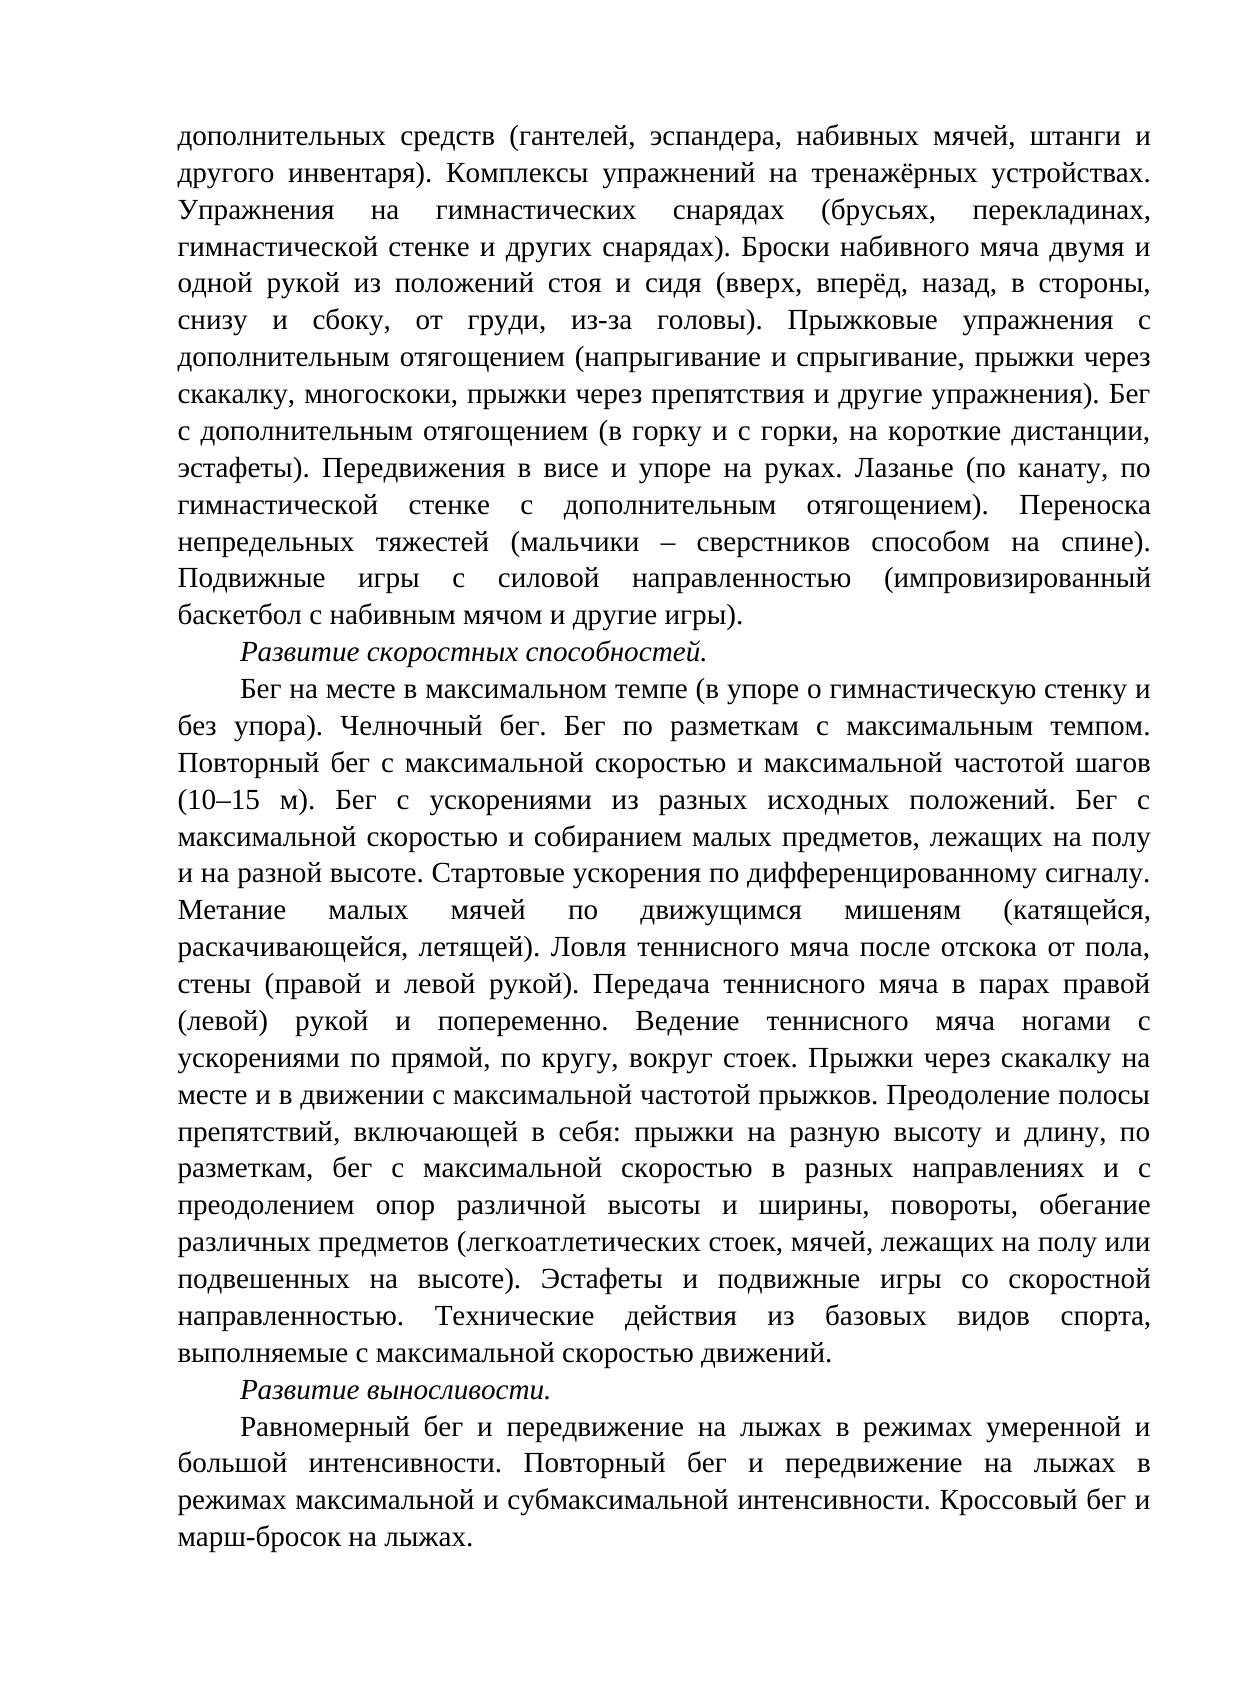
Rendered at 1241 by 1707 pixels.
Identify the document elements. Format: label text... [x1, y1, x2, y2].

text Равномерный бег и передвижение на лыжах в режимах умеренной и большой интенсивности. Повторный бег и передвижение на лыжах в режимах максимальной и субмаксимальной интенсивности. Кроссовый бег и марш-бросок на лыжах. [177, 1409, 1152, 1553]
text Развитие скоростных способностей. [177, 634, 1152, 668]
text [177, 118, 1152, 631]
text Бег на месте в максимальном темпе (в упоре о гимнастическую стенку и без упора). Челночный бег. Бег по разметкам с максимальным темпом. Повторный бег с максимальной скоростью и максимальной частотой шагов (10–15 м). Бег с ускорениями из разных исходных положений. Бег с максимальной скоростью и собиранием малых предметов, лежащих на полу и на разной высоте. Стартовые ускорения по дифференцированному сигналу. Метание малых мячей по движущимся мишеням (катящейся, раскачивающейся, летящей). Ловля теннисного мяча после отскока от пола, стены (правой и левой рукой). Передача теннисного мяча в парах правой (левой) рукой и попеременно. Ведение теннисного мяча ногами с ускорениями по прямой, по кругу, вокруг стоек. Прыжки через скакалку на месте и в движении с максимальной частотой прыжков. Преодоление полосы препятствий, включающей в себя: прыжки на разную высоту и длину, по разметкам, бег с максимальной скоростью в разных направлениях и с преодолением опор различной высоты и ширины, повороты, обегание различных предметов (легкоатлетических стоек, мячей, лежащих на полу или подвешенных на высоте). Эстафеты и подвижные игры со скоростной направленностью. Технические действия из базовых видов спорта, выполняемые с максимальной скоростью движений. [177, 671, 1152, 1368]
text Развитие выносливости. [177, 1372, 1152, 1405]
